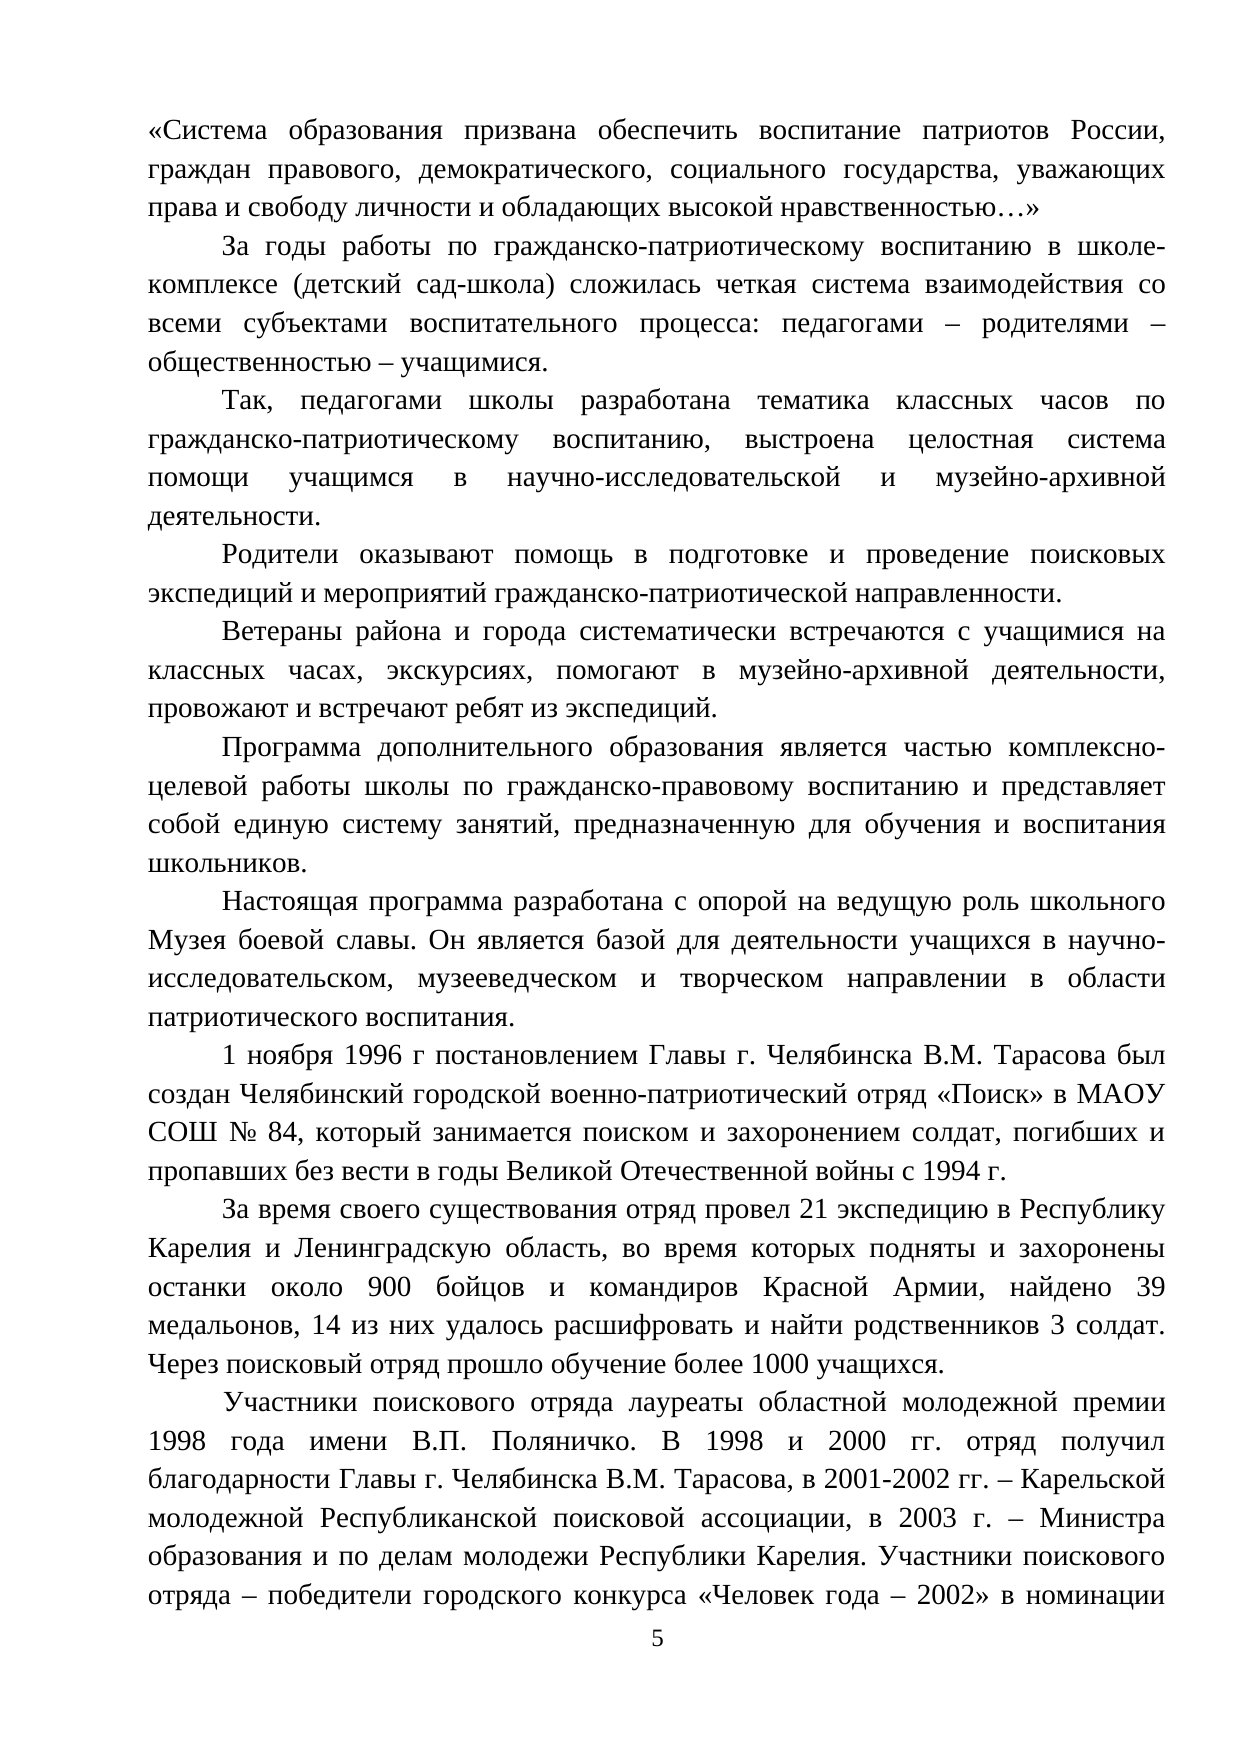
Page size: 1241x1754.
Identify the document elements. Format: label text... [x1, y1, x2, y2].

text За годы работы по гражданско-патриотическому воспитанию в школе-комплексе (детский сад-школа) сложилась четкая система взаимодействия со всеми субъектами воспитательного процесса: педагогами – родителями – общественностью – учащимися. [148, 228, 1167, 377]
text Так, педагогами школы разработана тематика классных часов по гражданско-патриотическому воспитанию, выстроена целостная система помощи учащимся в научно-исследовательской и музейно-архивной деятельности. [148, 382, 1167, 531]
text Настоящая программа разработана с опорой на ведущую роль школьного Музея боевой славы. Он является базой для деятельности учащихся в научно-исследовательском, музееведческом и творческом направлении в области патриотического воспитания. [148, 883, 1167, 1032]
text 1 ноября постановлением Главы г. Челябинска В.М. Тарасова был создан Челябинский городской военно-патриотический отряд «Поиск» в МАОУ СОШ № 84, который занимается поиском и захоронением солдат, погибших и пропавших без вести в годы Великой Отечественной войны с . [148, 1037, 1167, 1187]
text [148, 1384, 1167, 1611]
text За время своего существования отряд провел 21 экспедицию в Республику Карелия и Ленинградскую область, во время которых подняты и захоронены останки около 900 бойцов и командиров Красной Армии, найдено 39 медальонов, 14 из них удалось расшифровать и найти родственников 3 солдат. Через поисковый отряд прошло обучение более 1000 учащихся. [148, 1192, 1167, 1379]
text Родители оказывают помощь в подготовке и проведение поисковых экспедиций и мероприятий гражданско-патриотической направленности. [148, 536, 1167, 608]
text Программа дополнительного образования является частью комплексно-целевой работы школы по гражданско-правовому воспитанию и представляет собой единую систему занятий, предназначенную для обучения и воспитания школьников. [148, 729, 1167, 878]
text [148, 112, 1167, 223]
text Ветераны района и города систематически встречаются с учащимися на классных часах, экскурсиях, помогают в музейно-архивной деятельности, провожают и встречают ребят из экспедиций. [148, 613, 1167, 724]
